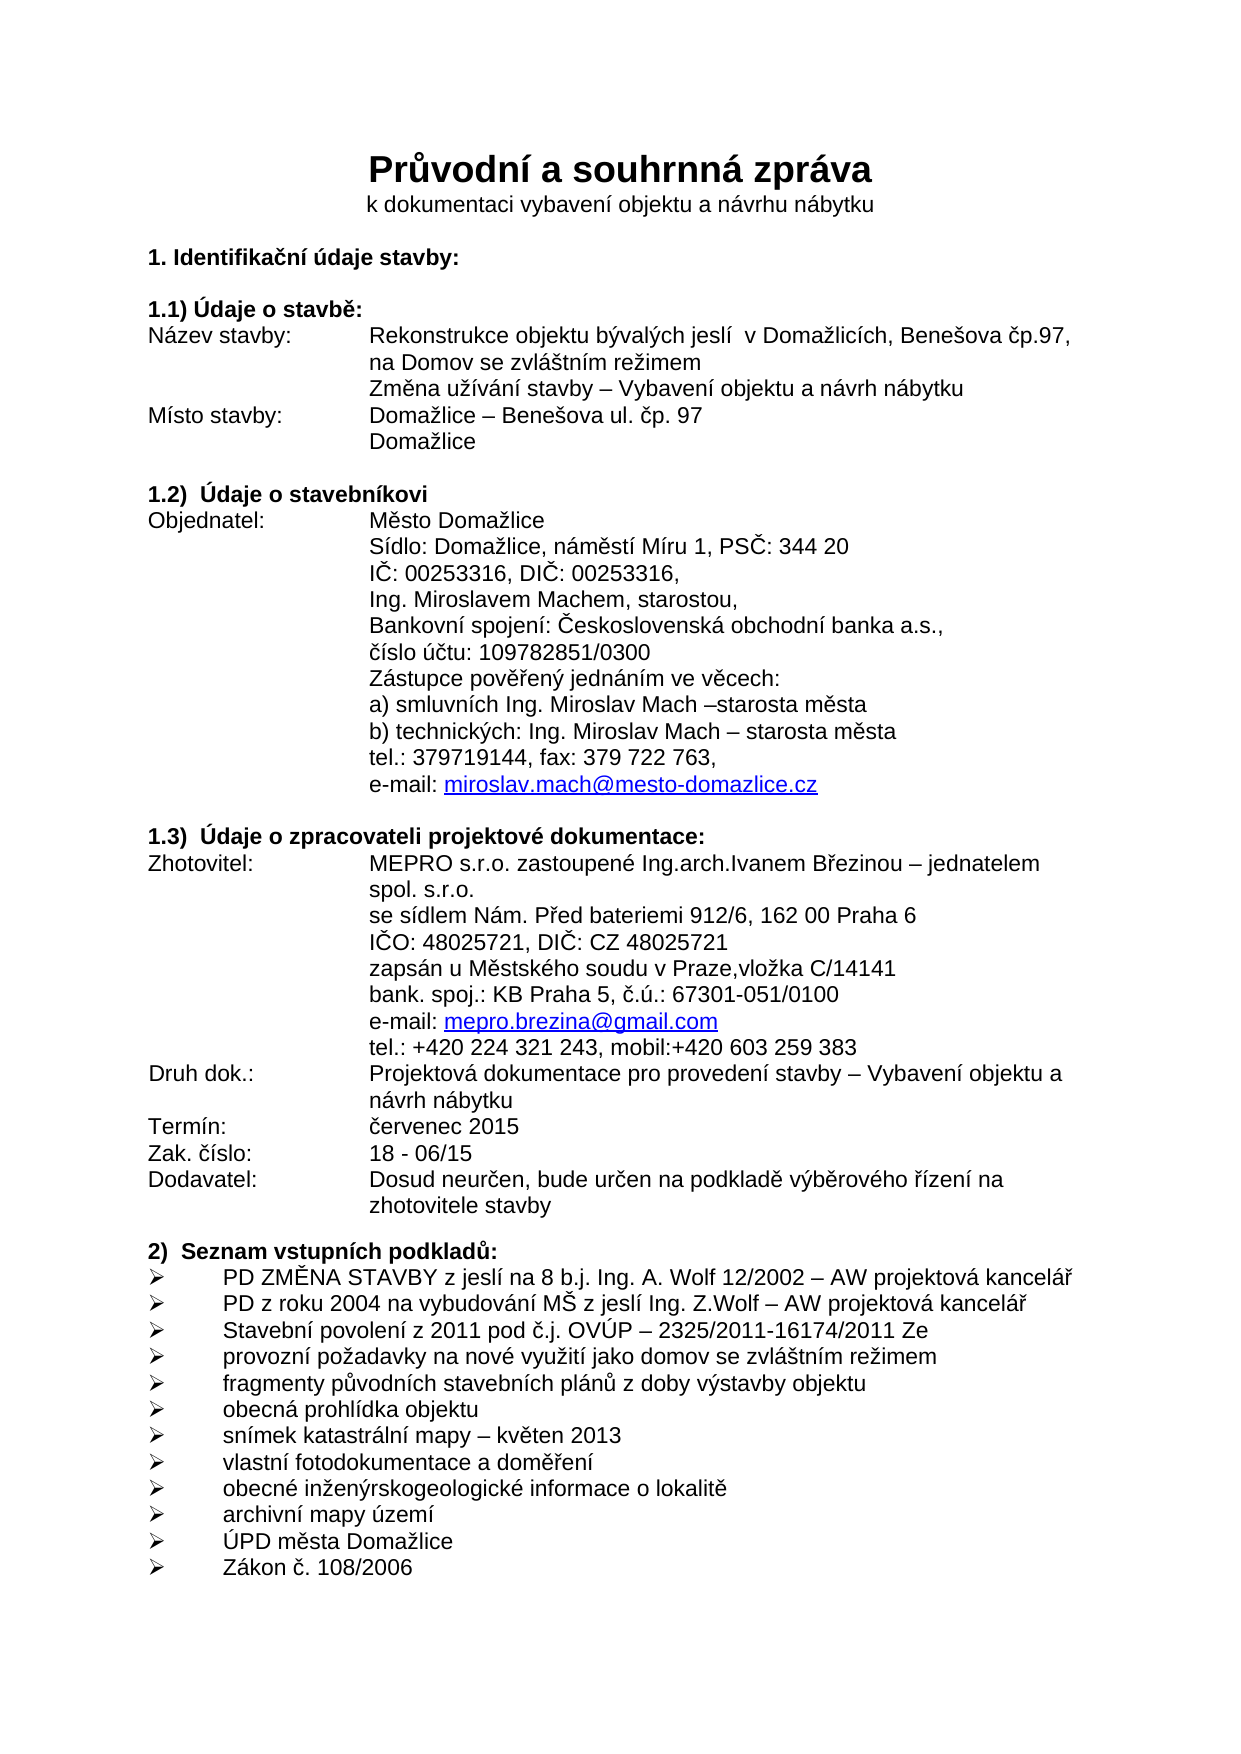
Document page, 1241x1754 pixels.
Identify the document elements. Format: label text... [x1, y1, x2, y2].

list obecná prohlídka objektu [148, 1396, 1093, 1422]
list archivní mapy území [148, 1501, 1093, 1528]
text 1. Identifikační údaje stavby: [148, 243, 1093, 270]
list vlastní fotodokumentace a doměření [148, 1448, 1093, 1475]
text e-mail: mepro.brezina@gmail.com [148, 1008, 1093, 1034]
text Místo stavby: Domažlice – Benešova ul. čp. 97 [148, 402, 1093, 428]
list PD z roku 2004 na vybudování MŠ z jeslí Ing. Z.Wolf – AW projektová kancelář [148, 1290, 1093, 1317]
text k dokumentaci vybavení objektu a návrhu nábytku [148, 191, 1093, 217]
text se sídlem Nám. Před bateriemi 912/6, 162 00 Praha 6 [148, 902, 1093, 929]
list fragmenty původních stavebních plánů z doby výstavby objektu [148, 1369, 1093, 1396]
text b) technických: Ing. Miroslav Mach – starosta města [148, 718, 1093, 744]
text na Domov se zvláštním režimem [148, 349, 1093, 375]
text Zhotovitel: MEPRO s.r.o. zastoupené Ing.arch.Ivanem Březinou – jednatelem [148, 849, 1093, 876]
text Dodavatel: Dosud neurčen, bude určen na podkladě výběrového řízení na zhotovitele stavby [148, 1166, 1093, 1218]
text spol. s.r.o. [148, 876, 1093, 902]
text Ing. Miroslavem Machem, starostou, [148, 586, 1093, 612]
text číslo účtu: 109782851/0300 [295, 639, 1093, 665]
text Změna užívání stavby – Vybavení objektu a návrh nábytku [148, 375, 1093, 402]
text Zak. číslo: 18 - 06/15 [148, 1139, 1093, 1166]
list obecné inženýrskogeologické informace o lokalitě [148, 1475, 1093, 1501]
text Název stavby: Rekonstrukce objektu bývalých jeslí v Domažlicích, Benešova čp.97, [148, 322, 1093, 349]
text Domažlice [295, 428, 1093, 454]
text Druh dok.: Projektová dokumentace pro provedení stavby – Vybavení objektu a návrh nábytku [148, 1060, 1093, 1113]
text Objednatel: Město Domažlice [148, 507, 1093, 533]
text zapsán u Městského soudu v Praze,vložka C/14141 [148, 955, 1093, 981]
text a) smluvních Ing. Miroslav Mach –starosta města [148, 691, 1093, 718]
text Sídlo: Domažlice, náměstí Míru 1, PSČ: 344 20 [295, 533, 1093, 560]
text Termín: červenec 2015 [148, 1113, 1093, 1139]
list Zákon č. 108/2006 [148, 1554, 1093, 1580]
text Bankovní spojení: Československá obchodní banka a.s., [295, 612, 1093, 639]
text e-mail: miroslav.mach@mesto-domazlice.cz [148, 771, 1093, 797]
list PD ZMĚNA STAVBY z jeslí na 8 b.j. Ing. A. Wolf 12/2002 – AW projektová kancelář [148, 1264, 1093, 1290]
text 1.2) Údaje o stavebníkovi [148, 481, 1093, 507]
list snímek katastrální mapy – květen 2013 [148, 1422, 1093, 1448]
list provozní požadavky na nové využití jako domov se zvláštním režimem [148, 1343, 1093, 1369]
list Stavební povolení z 2011 pod č.j. OVÚP – 2325/2011-16174/2011 Ze [148, 1317, 1093, 1343]
text bank. spoj.: KB Praha 5, č.ú.: 67301-051/0100 [148, 981, 1093, 1008]
text 1.3) Údaje o zpracovateli projektové dokumentace: [148, 823, 1093, 849]
text 1.1) Údaje o stavbě: [148, 296, 1093, 322]
text tel.: 379719144, fax: 379 722 763, [148, 744, 1093, 771]
text IČ: 00253316, DIČ: 00253316, [295, 560, 1093, 586]
text Zástupce pověřený jednáním ve věcech: [148, 665, 1093, 691]
text 2) Seznam vstupních podkladů: [148, 1238, 1093, 1264]
list ÚPD města Domažlice [148, 1528, 1093, 1554]
text IČO: 48025721, DIČ: CZ 48025721 [148, 929, 1093, 955]
text Průvodní a souhrnná zpráva [148, 148, 1093, 191]
text tel.: +420 224 321 243, mobil:+420 603 259 383 [148, 1034, 1093, 1060]
